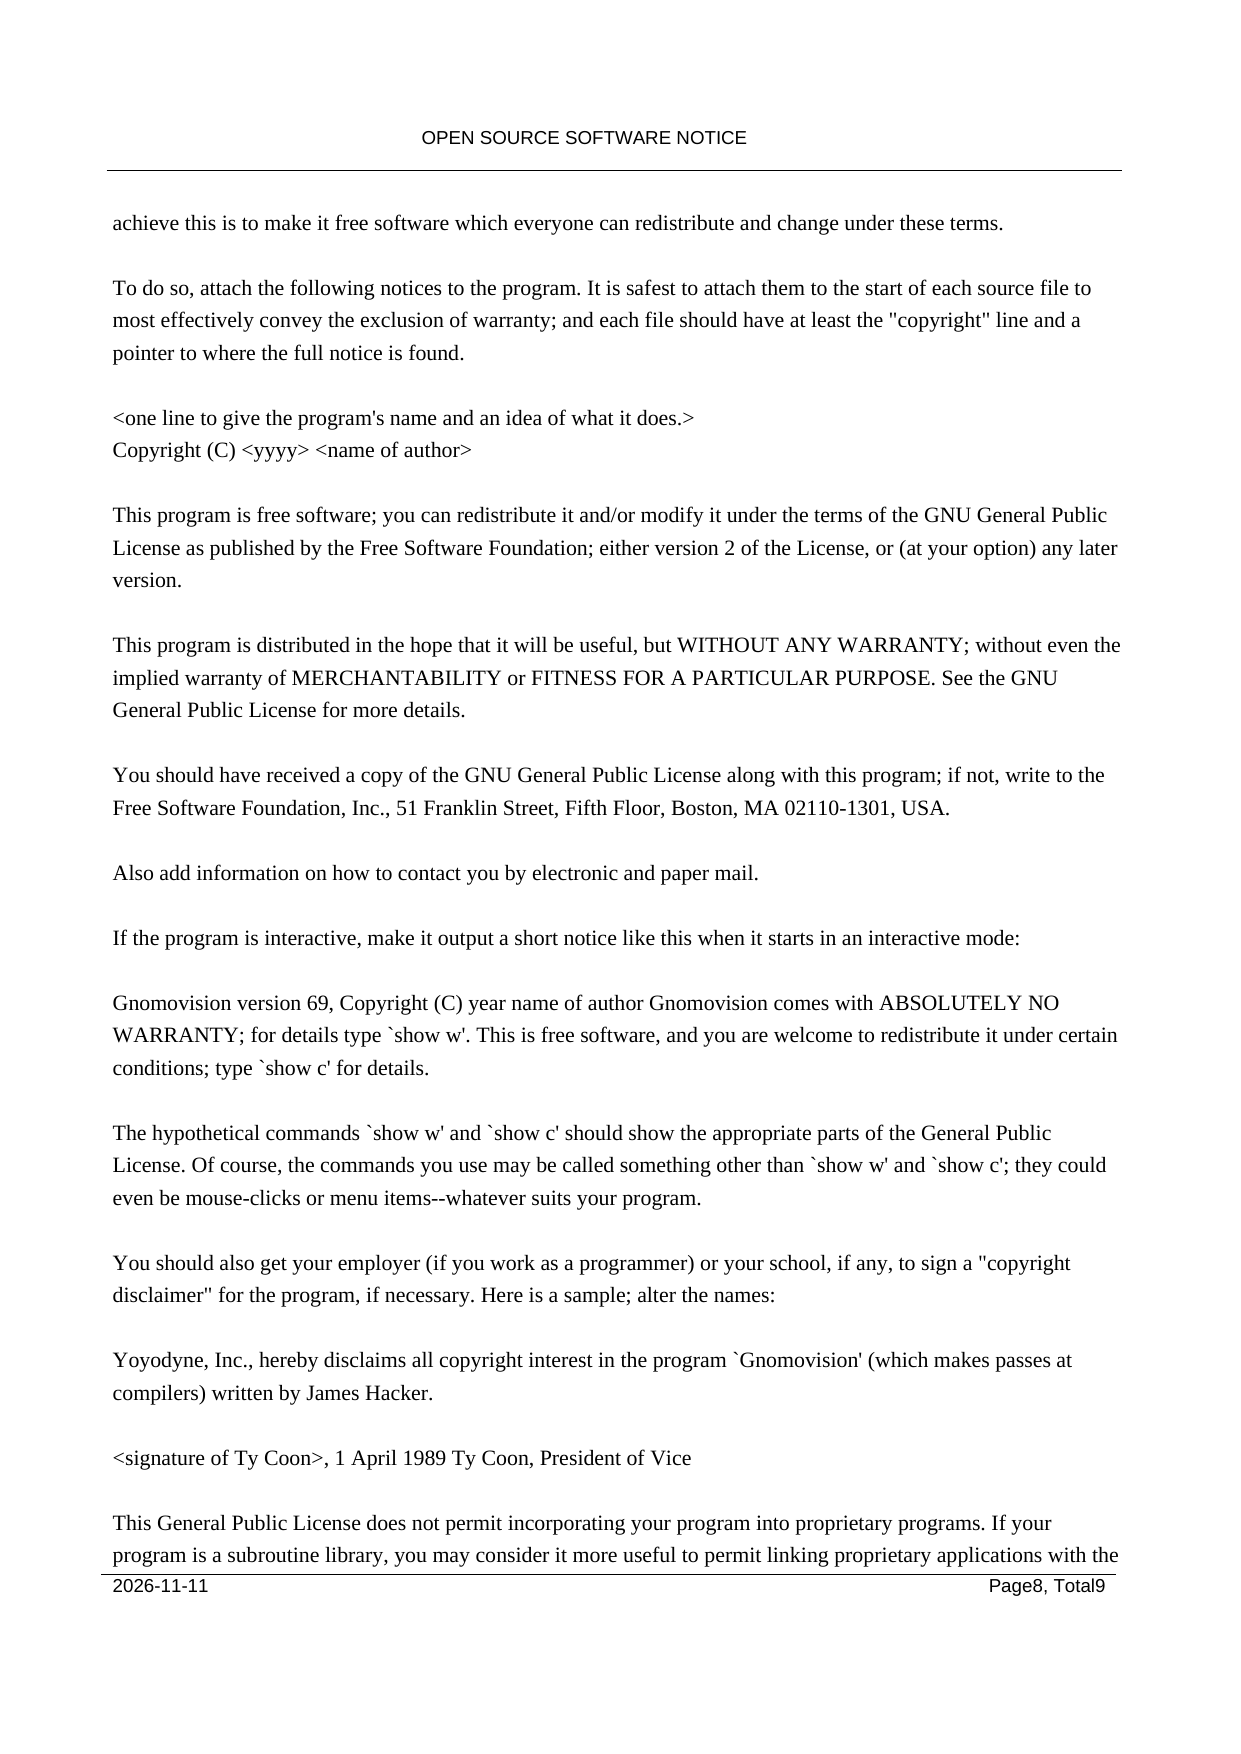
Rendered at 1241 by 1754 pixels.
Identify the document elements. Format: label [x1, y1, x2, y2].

text [112, 206, 1128, 1571]
